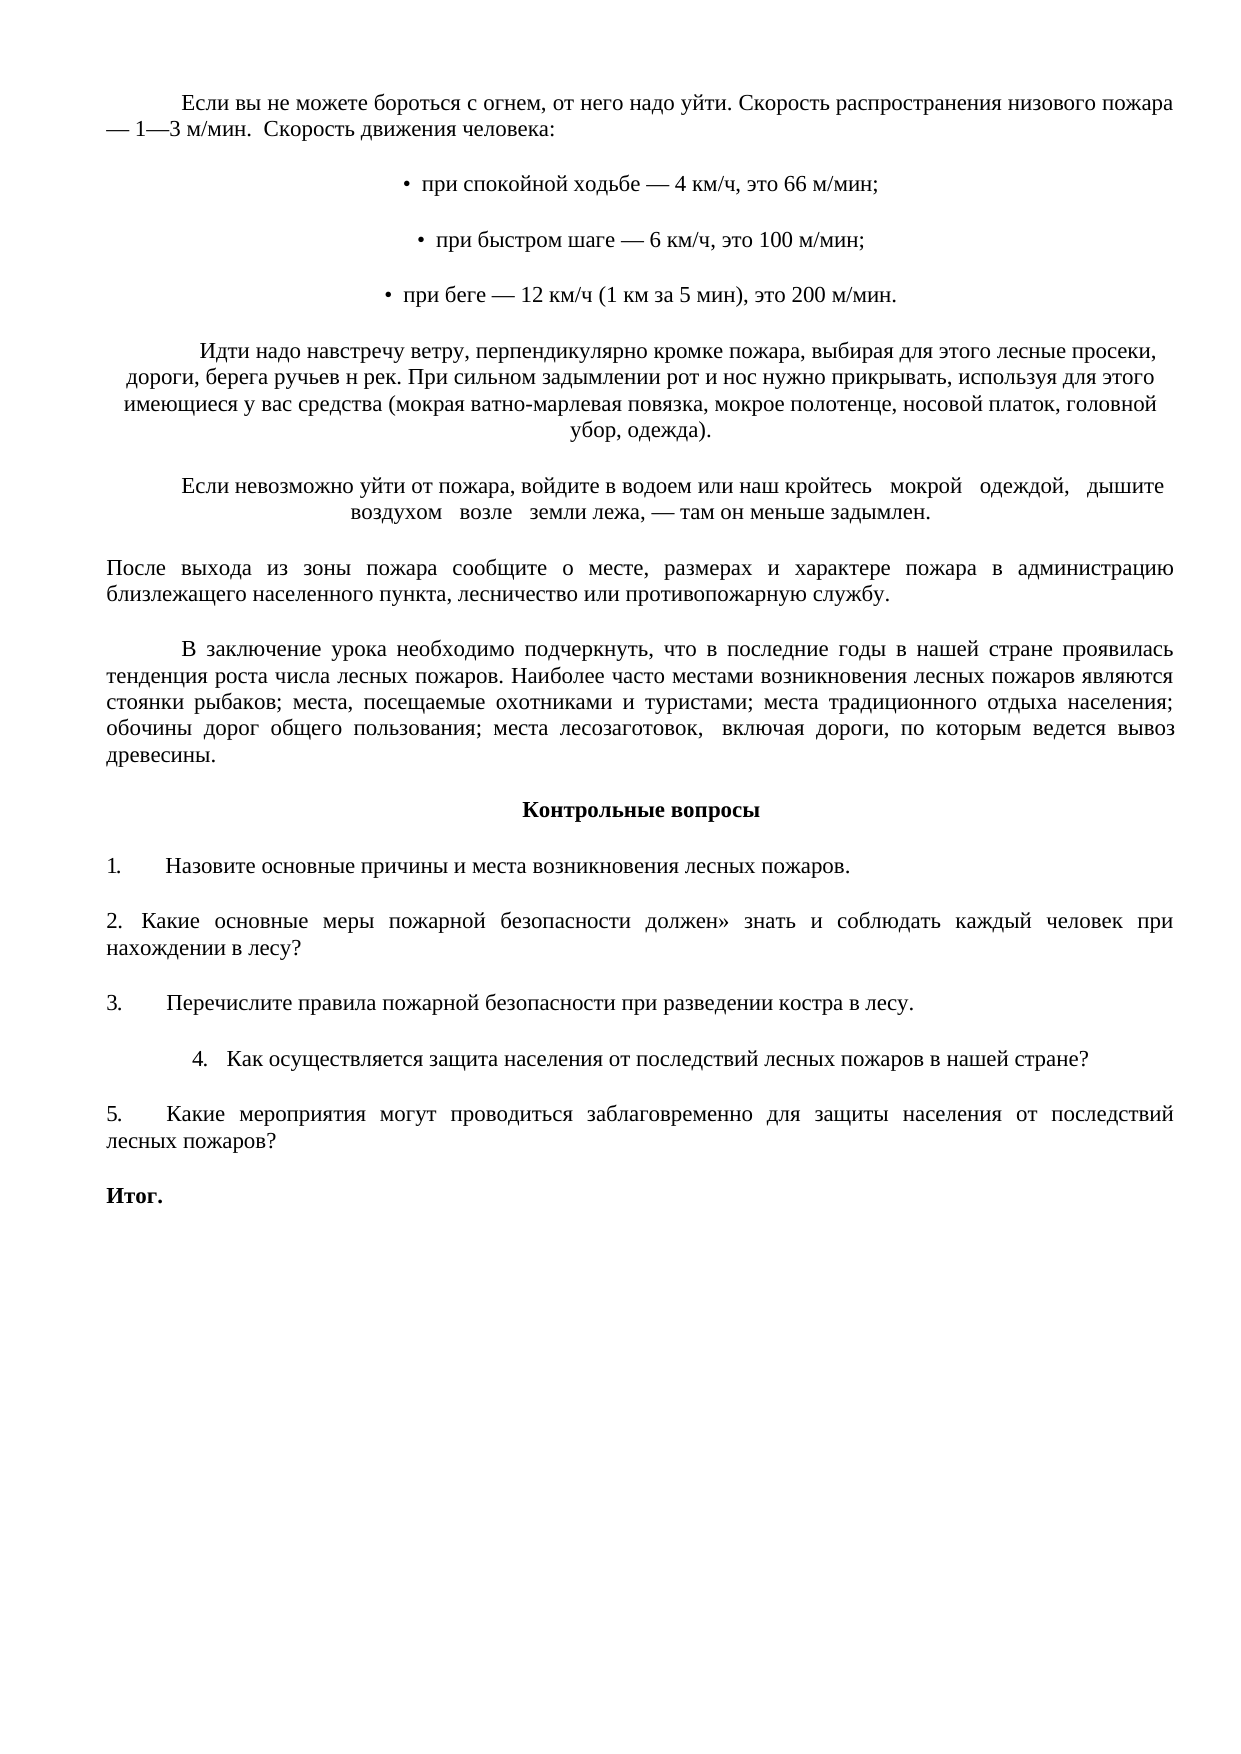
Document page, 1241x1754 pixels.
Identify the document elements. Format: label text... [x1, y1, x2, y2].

text 5. Какие мероприятия могут проводиться заблаговременно для защиты населения от последствий лесных пожаров? [106, 1100, 1176, 1153]
text 3. Перечислите правила пожарной безопасности при разведении костра в лесу. [106, 989, 1176, 1016]
text • при быстром шаге — 6 км/ч, это 100 м/мин; [106, 226, 1176, 252]
text Если вы не можете бороться с огнем, от него надо уйти. Скорость распространения низового пожара — 1—3 м/мин. Скорость движения человека: [106, 89, 1176, 141]
text После выхода из зоны пожара сообщите о месте, размерах и характере пожара в администрацию близлежащего населенного пункта, лесничество или противопожарную службу. [106, 553, 1176, 606]
text Итог. [106, 1182, 1176, 1235]
text В заключение урока необходимо подчеркнуть, что в последние годы в нашей стране проявилась тенденция роста числа лесных пожаров. Наиболее часто местами возникновения лесных пожаров являются стоянки рыбаков; места, посещаемые охотниками и туристами; места традиционного отдыха населения; обочины дорог общего пользования; места лесозаготовок, включая дороги, по которым ведется вывоз древесины. [106, 635, 1176, 767]
text Если невозможно уйти от пожара, войдите в водоем или наш кройтесь мокрой одеждой, дышите воздухом возле земли лежа, — там он меньше задымлен. [106, 472, 1176, 524]
text Контрольные вопросы [106, 796, 1176, 823]
text • при спокойной ходьбе — 4 км/ч, это 66 м/мин; [106, 171, 1176, 197]
text 4. Как осуществляется защита населения от последствий лесных пожаров в нашей стране? [106, 1045, 1176, 1071]
text • при беге — 12 км/ч (1 км за 5 мин), это 200 м/мин. [106, 282, 1176, 308]
text Идти надо навстречу ветру, перпендикулярно кромке пожара, выбирая для этого лесные просеки, дороги, берега ручьев н рек. При сильном задымлении рот и нос нужно прикрывать, используя для этого имеющиеся у вас средства (мокрая ватно-марлевая повязка, мокрое полотенце, носовой платок, головной убор, одежда). [106, 337, 1176, 442]
text 1. Назовите основные причины и места возникновения лесных пожаров. [106, 852, 1176, 878]
text 2. Какие основные меры пожарной безопасности должен» знать и соблюдать каждый человек при нахождении в лесу? [106, 907, 1176, 960]
